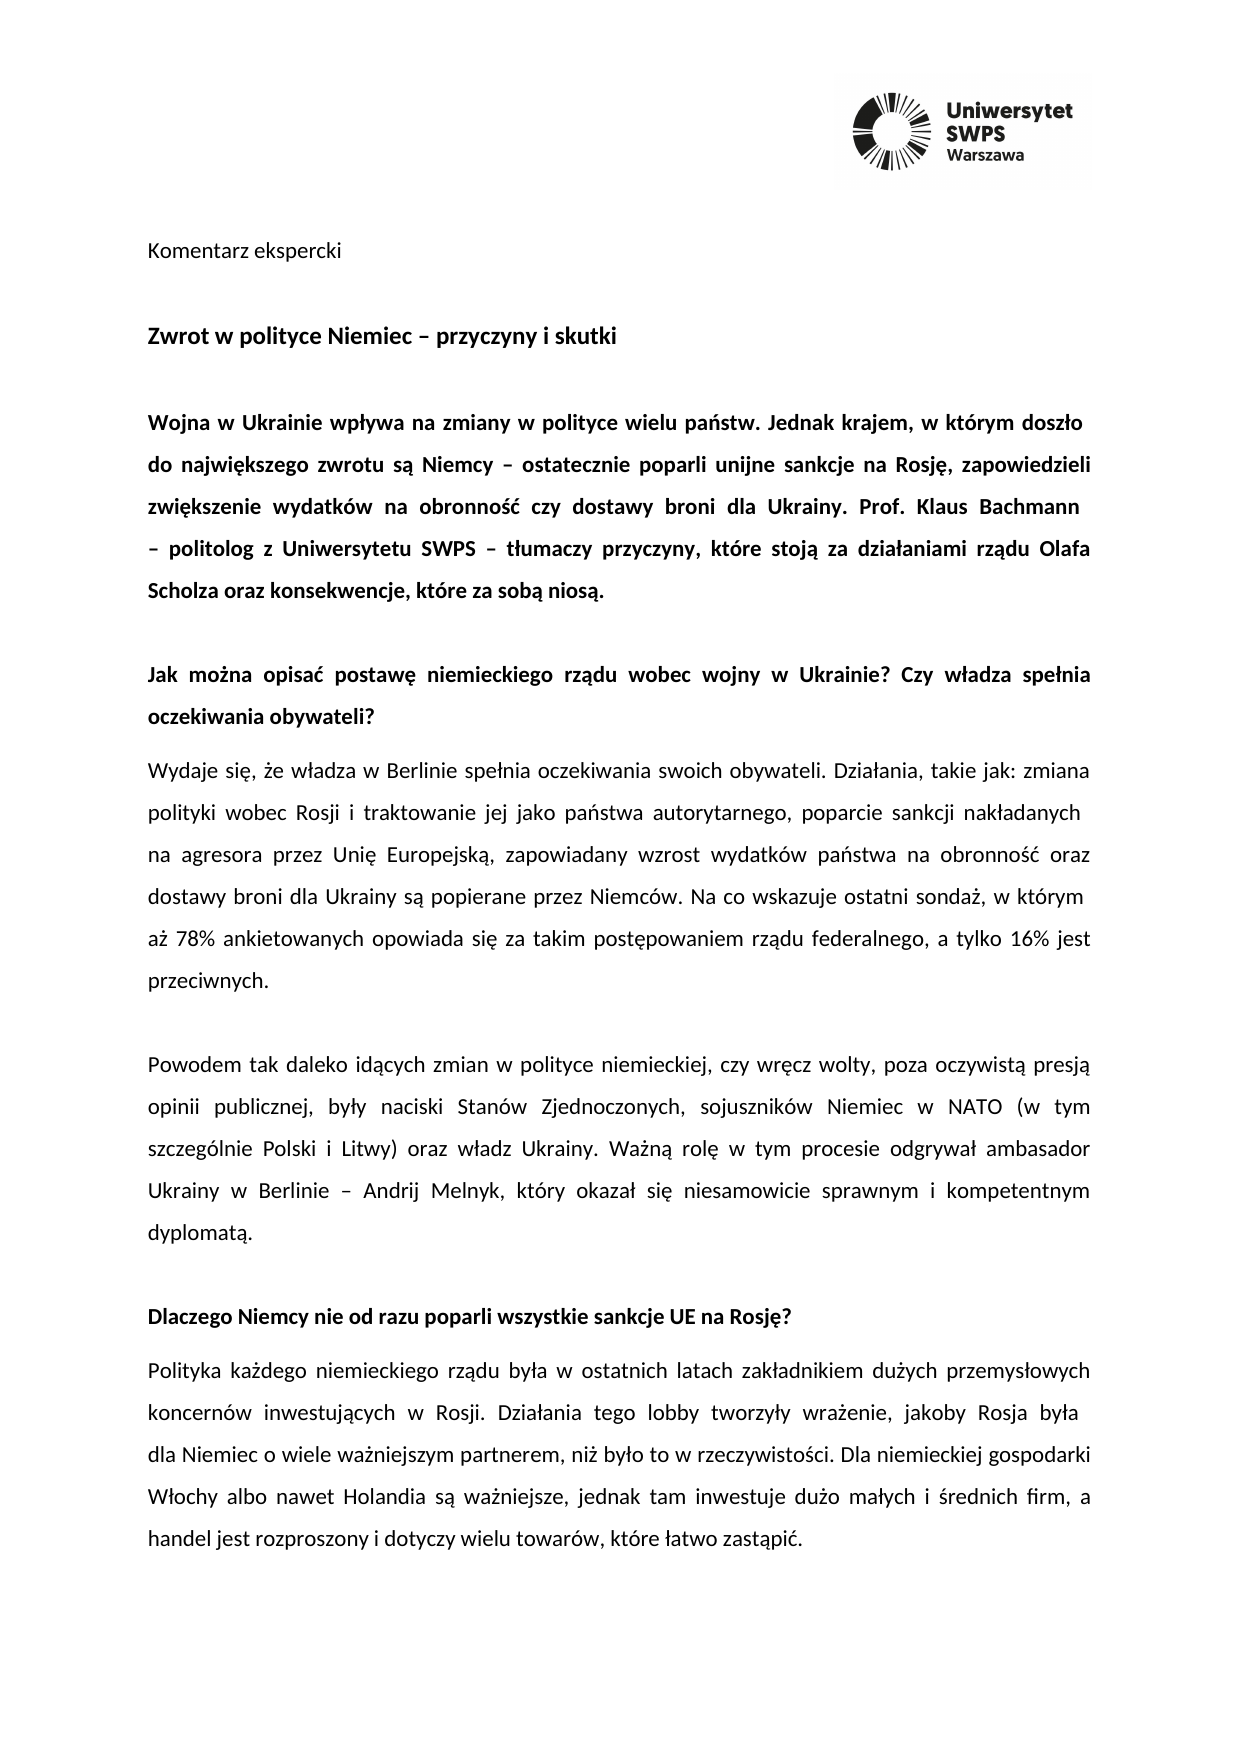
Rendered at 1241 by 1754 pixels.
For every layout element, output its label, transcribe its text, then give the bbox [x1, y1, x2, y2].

picture [833, 73, 1093, 190]
text Wojna w Ukrainie wpływa na zmiany w polityce wielu państw. Jednak krajem, w którym doszło do największego zwrotu są Niemcy – ostatecznie poparli unijne sankcje na Rosję, zapowiedzieli zwiększenie wydatków na obronność czy dostawy broni dla Ukrainy. Prof. Klaus Bachmann – politolog z Uniwersytetu SWPS – tłumaczy przyczyny, które stoją za działaniami rządu Olafa Scholza oraz konsekwencje, które za sobą niosą. [148, 408, 1092, 604]
text Powodem tak daleko idących zmian w polityce niemieckiej, czy wręcz wolty, poza oczywistą presją opinii publicznej, były naciski Stanów Zjednoczonych, sojuszników Niemiec w NATO (w tym szczególnie Polski i Litwy) oraz władz Ukrainy. Ważną rolę w tym procesie odgrywał ambasador Ukrainy w Berlinie – Andrij Melnyk, który okazał się niesamowicie sprawnym i kompetentnym dyplomatą. [148, 1050, 1092, 1246]
text Dlaczego Niemcy nie od razu poparli wszystkie sankcje UE na Rosję? [148, 1302, 1092, 1330]
text Polityka każdego niemieckiego rządu była w ostatnich latach zakładnikiem dużych przemysłowych koncernów inwestujących w Rosji. Działania tego lobby tworzyły wrażenie, jakoby Rosja była dla Niemiec o wiele ważniejszym partnerem, niż było to w rzeczywistości. Dla niemieckiej gospodarki Włochy albo nawet Holandia są ważniejsze, jednak tam inwestuje dużo małych i średnich firm, a handel jest rozproszony i dotyczy wielu towarów, które łatwo zastąpić. [148, 1356, 1092, 1552]
text Wydaje się, że władza w Berlinie spełnia oczekiwania swoich obywateli. Działania, takie jak: zmiana polityki wobec Rosji i traktowanie jej jako państwa autorytarnego, poparcie sankcji nakładanych na agresora przez Unię Europejską, zapowiadany wzrost wydatków państwa na obronność oraz dostawy broni dla Ukrainy są popierane przez Niemców. Na co wskazuje ostatni sondaż, w którym aż 78% ankietowanych opowiada się za takim postępowaniem rządu federalnego, a tylko 16% jest przeciwnych. [148, 756, 1092, 994]
text Komentarz ekspercki [148, 236, 1092, 264]
text Zwrot w polityce Niemiec – przyczyny i skutki [148, 320, 1092, 351]
text Jak można opisać postawę niemieckiego rządu wobec wojny w Ukrainie? Czy władza spełnia oczekiwania obywateli? [148, 660, 1092, 730]
